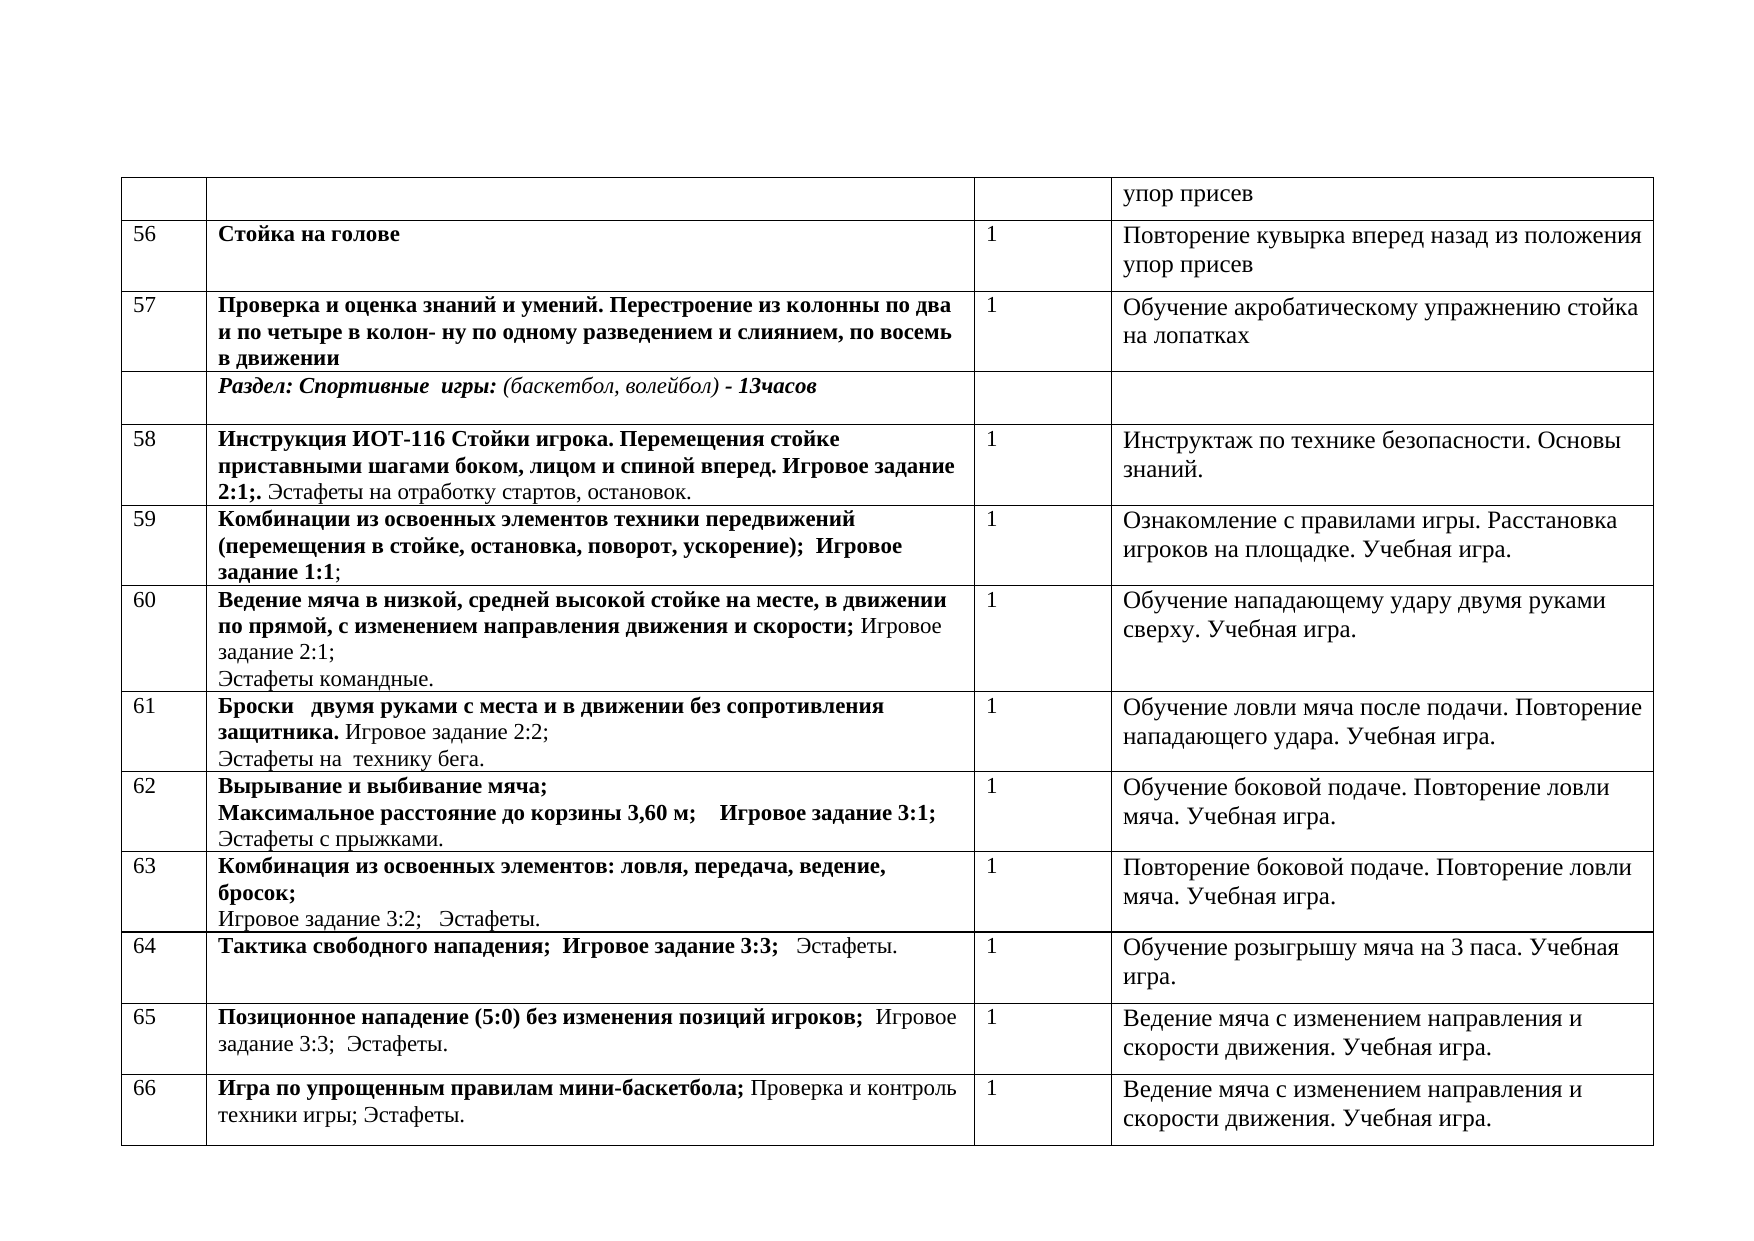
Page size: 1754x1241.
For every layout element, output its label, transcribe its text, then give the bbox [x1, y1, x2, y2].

table_cell 1 [975, 506, 1111, 584]
table_cell Игра по упрощенным правилам мини-баскетбола; Проверка и контроль техники игры; Эстафеты. [207, 1075, 974, 1144]
table_cell 1 [975, 772, 1111, 851]
table_cell Инструктаж по технике безопасности. Основы знаний. [1112, 425, 1653, 504]
table_cell 1 [975, 221, 1111, 291]
table_cell 63 [122, 852, 206, 931]
table_cell Комбинация из освоенных элементов: ловля, передача, ведение, бросок; Игровое задание 3:2; Эстафеты. [207, 852, 974, 931]
table_cell Инструкция ИОТ-116 Стойки игрока. Перемещения стойке приставными шагами боком, лицом и спиной вперед. Игровое задание 2:1;. Эстафеты на отработку стартов, остановок. [207, 425, 974, 504]
table_cell 1 [975, 852, 1111, 931]
table_cell Комбинации из освоенных элементов техники передвижений (перемещения в стойке, остановка, поворот, ускорение); Игровое задание 1:1; [207, 506, 974, 584]
table_cell 1 [975, 692, 1111, 771]
table_cell Обучение нападающему удару двумя руками сверху. Учебная игра. [1112, 586, 1653, 691]
table_cell Вырывание и выбивание мяча; Максимальное расстояние до корзины 3,60 м; Игровое задание 3:1; Эстафеты с прыжками. [207, 772, 974, 851]
table_cell 1 [975, 178, 1111, 219]
table_cell 61 [122, 692, 206, 771]
table_cell Ведение мяча в низкой, средней высокой стойке на месте, в движении по прямой, с изменением направления движения и скорости; Игровое задание 2:1; Эстафеты командные. [207, 586, 974, 691]
table_cell Обучение акробатическому упражнению стойка на лопатках [1112, 292, 1653, 371]
table_cell Раздел: Спортивные игры: (баскетбол, волейбол) - 13часов [207, 372, 974, 424]
table_cell 1 [975, 933, 1111, 1002]
table_cell 1 [975, 1004, 1111, 1073]
table_cell Повторение кувырка вперед назад из положения упор присев [1112, 221, 1653, 291]
table_cell Броски двумя руками с места и в движении без сопротивления защитника. Игровое задание 2:2; Эстафеты на технику бега. [207, 692, 974, 771]
table_cell Ознакомление с правилами игры. Расстановка игроков на площадке. Учебная игра. [1112, 506, 1653, 584]
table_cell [207, 178, 974, 219]
table_cell 1 [975, 292, 1111, 371]
table_cell 66 [122, 1075, 206, 1144]
table_cell 57 [122, 292, 206, 371]
table_cell 55 [122, 178, 206, 219]
table_cell Обучение розыгрышу мяча на 3 паса. Учебная игра. [1112, 933, 1653, 1002]
table_cell Стойка на голове [207, 221, 974, 291]
table_cell Обучение ловли мяча после подачи. Повторение нападающего удара. Учебная игра. [1112, 692, 1653, 771]
table_cell Повторение боковой подаче. Повторение ловли мяча. Учебная игра. [1112, 852, 1653, 931]
table_cell [975, 372, 1111, 424]
table_cell [1112, 372, 1653, 424]
table_cell 56 [122, 221, 206, 291]
table_cell 64 [122, 933, 206, 1002]
table_cell Ведение мяча с изменением направления и скорости движения. Учебная игра. [1112, 1075, 1653, 1144]
table_cell 1 [975, 586, 1111, 691]
table_cell 1 [975, 425, 1111, 504]
table_cell Проверка и оценка знаний и умений. Перестроение из колонны по два и по четыре в колон- ну по одному разведением и слиянием, по восемь в движении [207, 292, 974, 371]
table_cell 62 [122, 772, 206, 851]
table_cell 60 [122, 586, 206, 691]
table_cell Тактика свободного нападения; Игровое задание 3:3; Эстафеты. [207, 933, 974, 1002]
table_cell 59 [122, 506, 206, 584]
table_cell Ведение мяча с изменением направления и скорости движения. Учебная игра. [1112, 1004, 1653, 1073]
table_cell [122, 372, 206, 424]
table_cell 65 [122, 1004, 206, 1073]
table_cell Позиционное нападение (5:0) без изменения позиций игроков; Игровое задание 3:3; Эстафеты. [207, 1004, 974, 1073]
table_cell 1 [975, 1075, 1111, 1144]
table_cell 58 [122, 425, 206, 504]
table_cell Обучение боковой подаче. Повторение ловли мяча. Учебная игра. [1112, 772, 1653, 851]
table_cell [1112, 178, 1653, 219]
